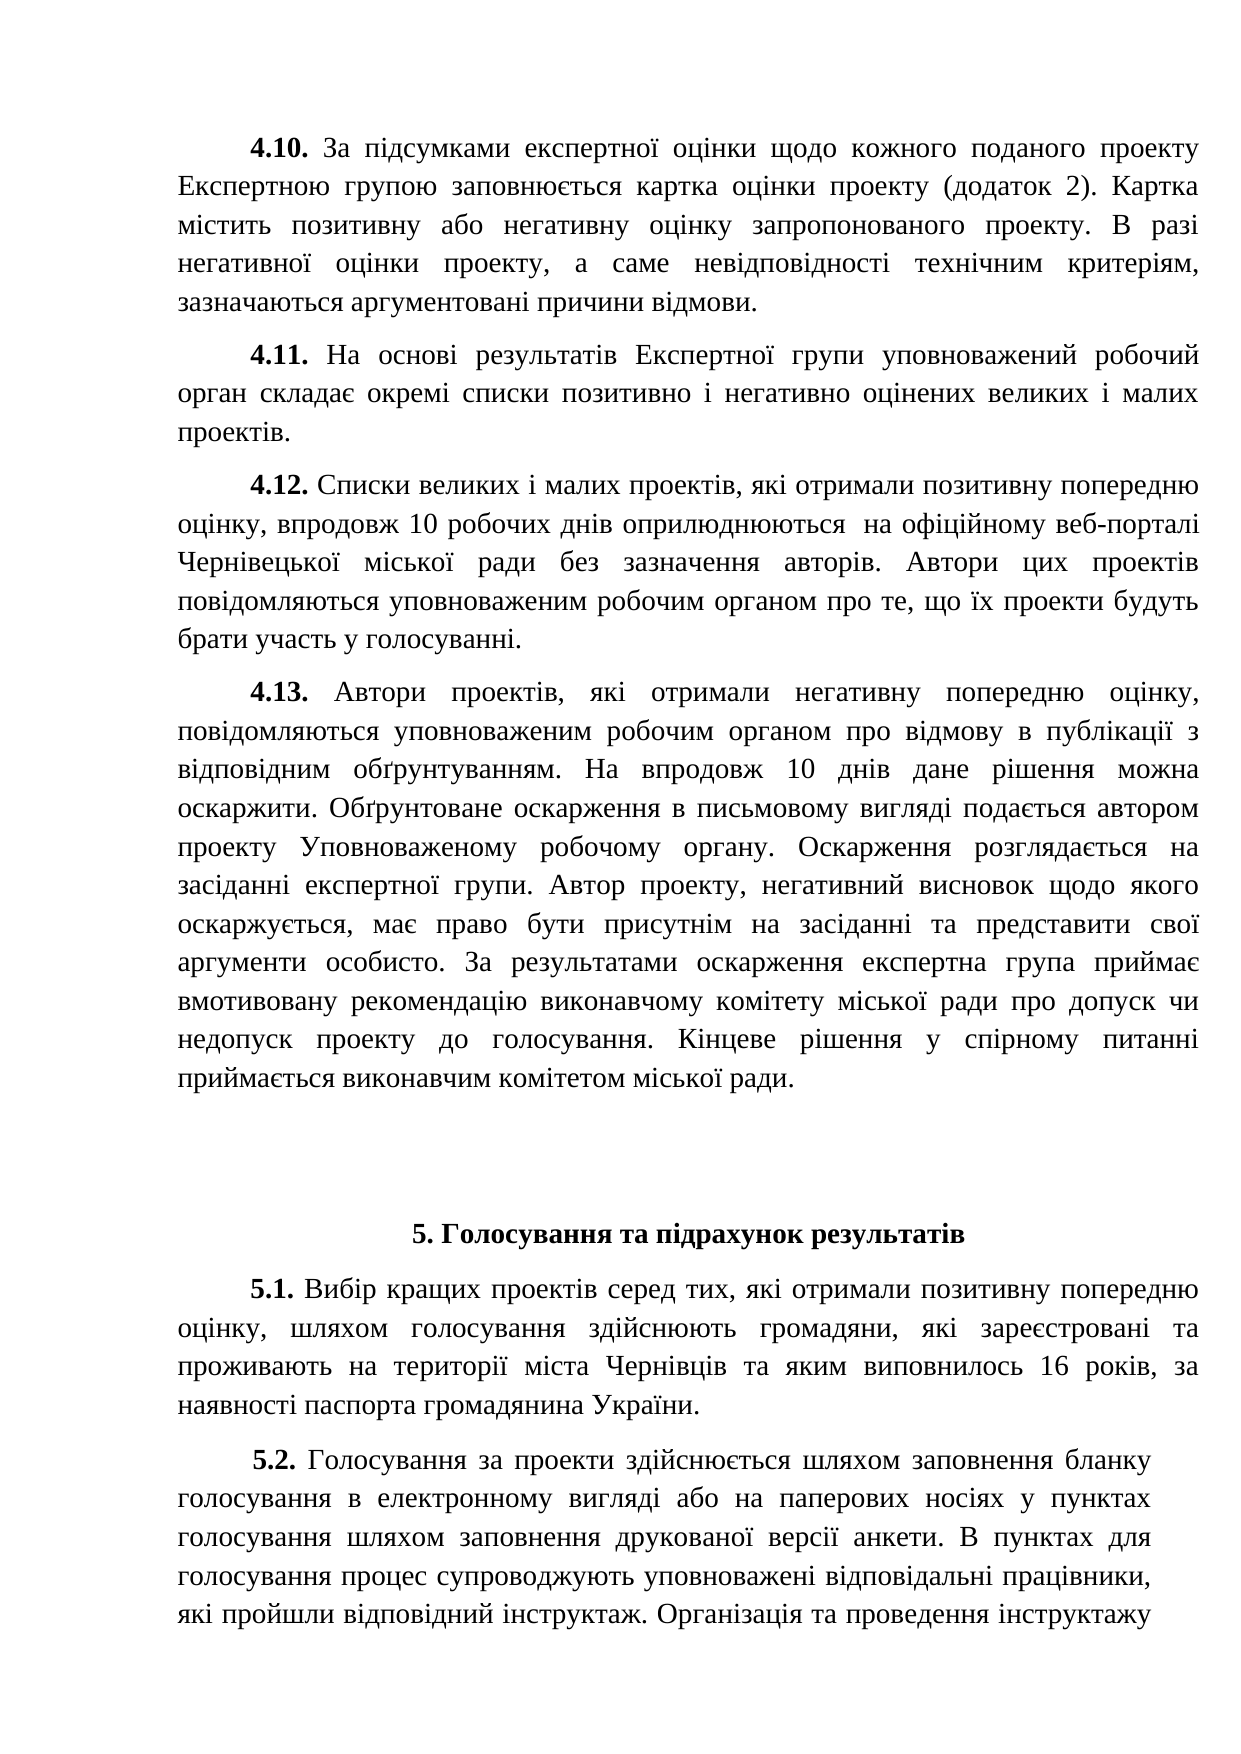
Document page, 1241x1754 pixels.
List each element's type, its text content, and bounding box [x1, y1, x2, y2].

text 4.11. На основі результатів Експертної групи уповноважений робочий орган складає окремі списки позитивно і негативно оцінених великих і малих проектів. [177, 337, 1200, 448]
text 4.12. Списки великих і малих проектів, які отримали позитивну попередню оцінку, впродовж 10 робочих днів оприлюднюються на офіційному веб-порталі Чернівецької міської ради без зазначення авторів. Автори цих проектів повідомляються уповноваженим робочим органом про те, що їх проекти будуть брати участь у голосуванні. [177, 467, 1200, 655]
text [177, 1442, 1152, 1630]
text 4.13. Автори проектів, які отримали негативну попередню оцінку, повідомляються уповноваженим робочим органом про відмову в публікації з відповідним обґрунтуванням. На впродовж 10 днів дане рішення можна оскаржити. Обґрунтоване оскарження в письмовому вигляді подається автором проекту Уповноваженому робочому органу. Оскарження розглядається на засіданні експертної групи. Автор проекту, негативний висновок щодо якого оскаржується, має право бути присутнім на засіданні та представити свої аргументи особисто. За результатами оскарження експертна група приймає вмотивовану рекомендацію виконавчому комітету міської ради про допуск чи недопуск проекту до голосування. Кінцеве рішення у спірному питанні приймається виконавчим комітетом міської ради. [177, 674, 1200, 1093]
text 5.1. Вибір кращих проектів серед тих, які отримали позитивну попередню оцінку, шляхом голосування здійснюють громадяни, які зареєстровані та проживають на території міста Чернівців та яким виповнилось 16 років, за наявності паспорта громадянина України. [177, 1271, 1200, 1420]
text 4.10. За підсумками експертної оцінки щодо кожного поданого проекту Експертною групою заповнюється картка оцінки проекту (додаток 2). Картка містить позитивну або негативну оцінку запропонованого проекту. В разі негативної оцінки проекту, а саме невідповідності технічним критеріям, зазначаються аргументовані причини відмови. [177, 130, 1200, 317]
text 5. Голосування та підрахунок результатів [177, 1216, 1200, 1249]
